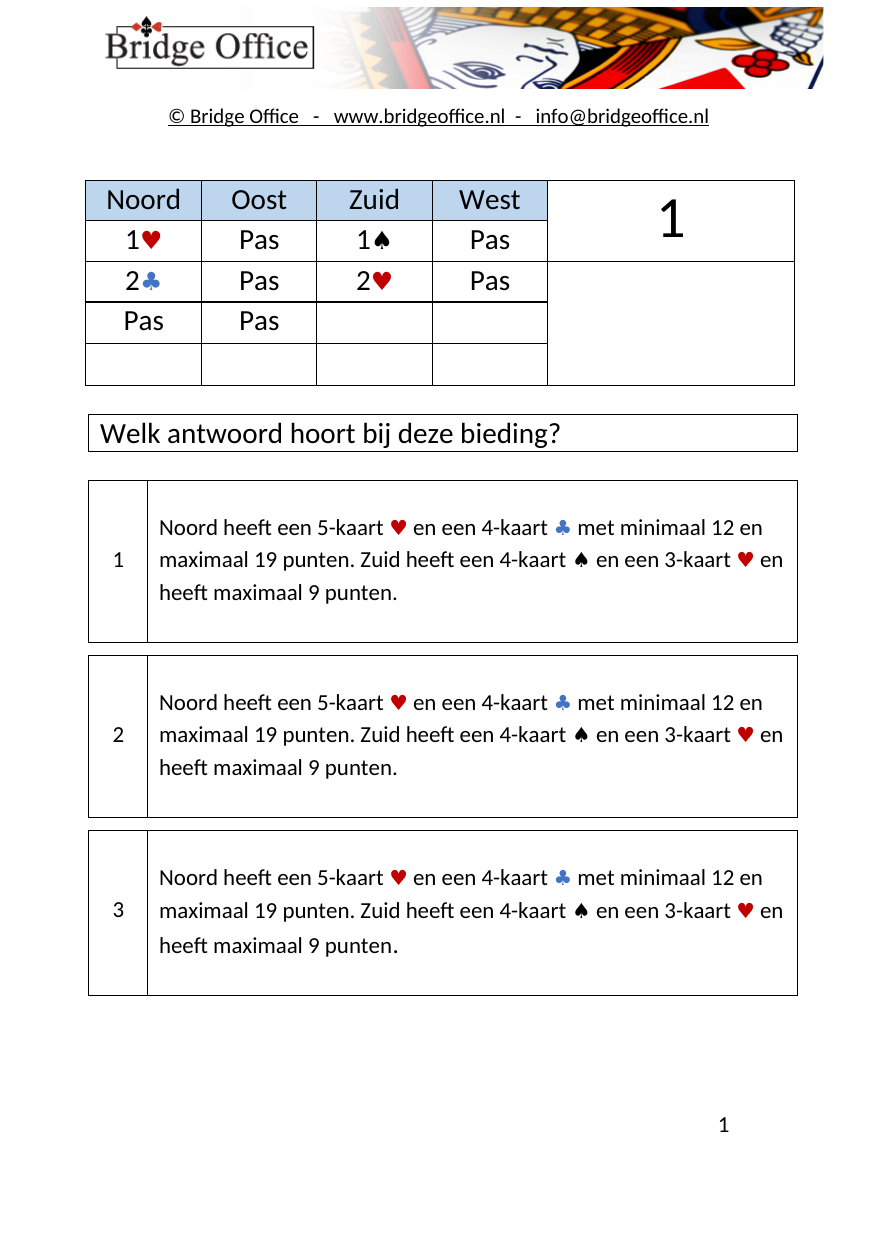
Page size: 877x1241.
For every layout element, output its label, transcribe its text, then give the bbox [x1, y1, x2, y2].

table_cell [433, 303, 547, 343]
table_cell [317, 303, 432, 343]
table_header 3 [89, 831, 147, 995]
table_header 1 [548, 181, 794, 261]
table_header 1 [89, 481, 147, 642]
table_header Noord heeft een 5-kaart ♥ en een 4-kaart ♣ met minimaal 12 en maximaal 19 punten. Zuid heeft een 4-kaart ♠ en een 3-kaart ♥ en heeft maximaal 9 punten. [148, 481, 797, 642]
table_cell 2♥ [317, 262, 432, 301]
picture [78, 7, 824, 89]
table_cell Pas [202, 262, 316, 301]
table_cell [548, 262, 794, 385]
table_cell Pas [202, 221, 316, 261]
table_header Zuid [317, 181, 432, 220]
table_cell [86, 344, 201, 385]
table_header West [433, 181, 547, 220]
table_cell Pas [433, 262, 547, 301]
table_cell [202, 344, 316, 385]
table_header Noord heeft een 5-kaart ♥ en een 4-kaart ♣ met minimaal 12 en maximaal 19 punten. Zuid heeft een 4-kaart ♠ en een 3-kaart ♥ en heeft maximaal 9 punten. [148, 656, 797, 817]
table_header Noord [86, 181, 201, 220]
table_cell 2♣ [86, 262, 201, 301]
table_cell [433, 344, 547, 385]
table_header Welk antwoord hoort bij deze bieding? [89, 415, 797, 451]
table_cell Pas [433, 221, 547, 261]
table_cell Pas [86, 303, 201, 343]
table_cell [317, 344, 432, 385]
table_header Noord heeft een 5-kaart ♥ en een 4-kaart ♣ met minimaal 12 en maximaal 19 punten. Zuid heeft een 4-kaart ♠ en een 3-kaart ♥ en heeft maximaal 9 punten. [148, 831, 797, 995]
table_cell 1♠ [317, 221, 432, 261]
table_cell Pas [202, 303, 316, 343]
table_header 2 [89, 656, 147, 817]
table_header Oost [202, 181, 316, 220]
table_cell 1♥ [86, 221, 201, 261]
